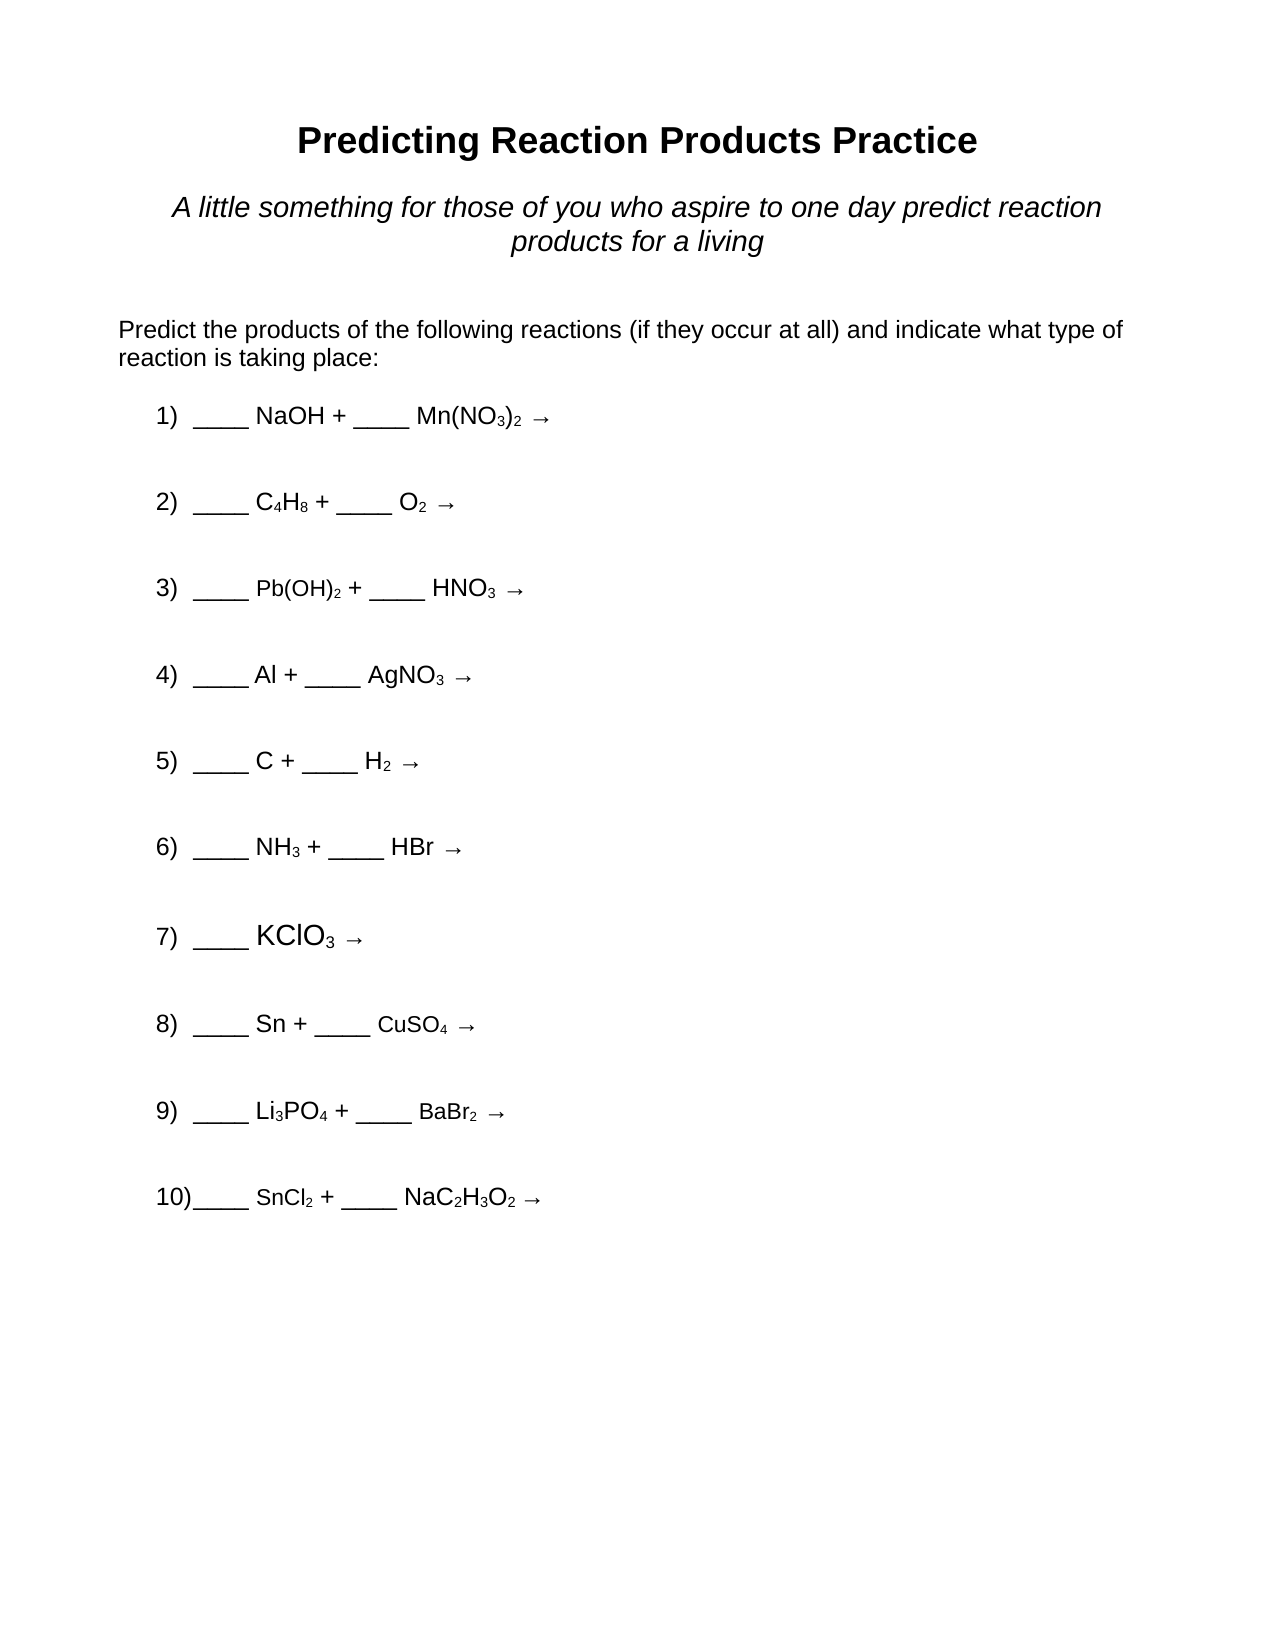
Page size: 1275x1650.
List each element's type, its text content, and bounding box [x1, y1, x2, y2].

list ____ KClO3 → [156, 918, 1157, 952]
list ____ Al + ____ AgNO3 → [156, 659, 1157, 688]
list ____ Li3PO4 + ____ BaBr2 → [156, 1096, 1157, 1124]
list ____ SnCl2 + ____ NaC2H3O2 → [156, 1182, 1157, 1211]
text Predict the products of the following reactions (if they occur at all) and indicate what type of reaction is taking place: [118, 314, 1157, 372]
list ____ C + ____ H2 → [156, 746, 1157, 774]
text A little something for those of you who aspire to one day predict reaction products for a living [118, 190, 1157, 257]
list ____ NH3 + ____ HBr → [156, 832, 1157, 861]
list ____ NaOH + ____ Mn(NO3)2 → [156, 401, 1157, 429]
text Predicting Reaction Products Practice [118, 118, 1157, 161]
list ____ Sn + ____ CuSO4 → [156, 1009, 1157, 1038]
list ____ Pb(OH)2 + ____ HNO3 → [156, 573, 1157, 602]
list ____ C4H8 + ____ O2 → [156, 487, 1157, 516]
